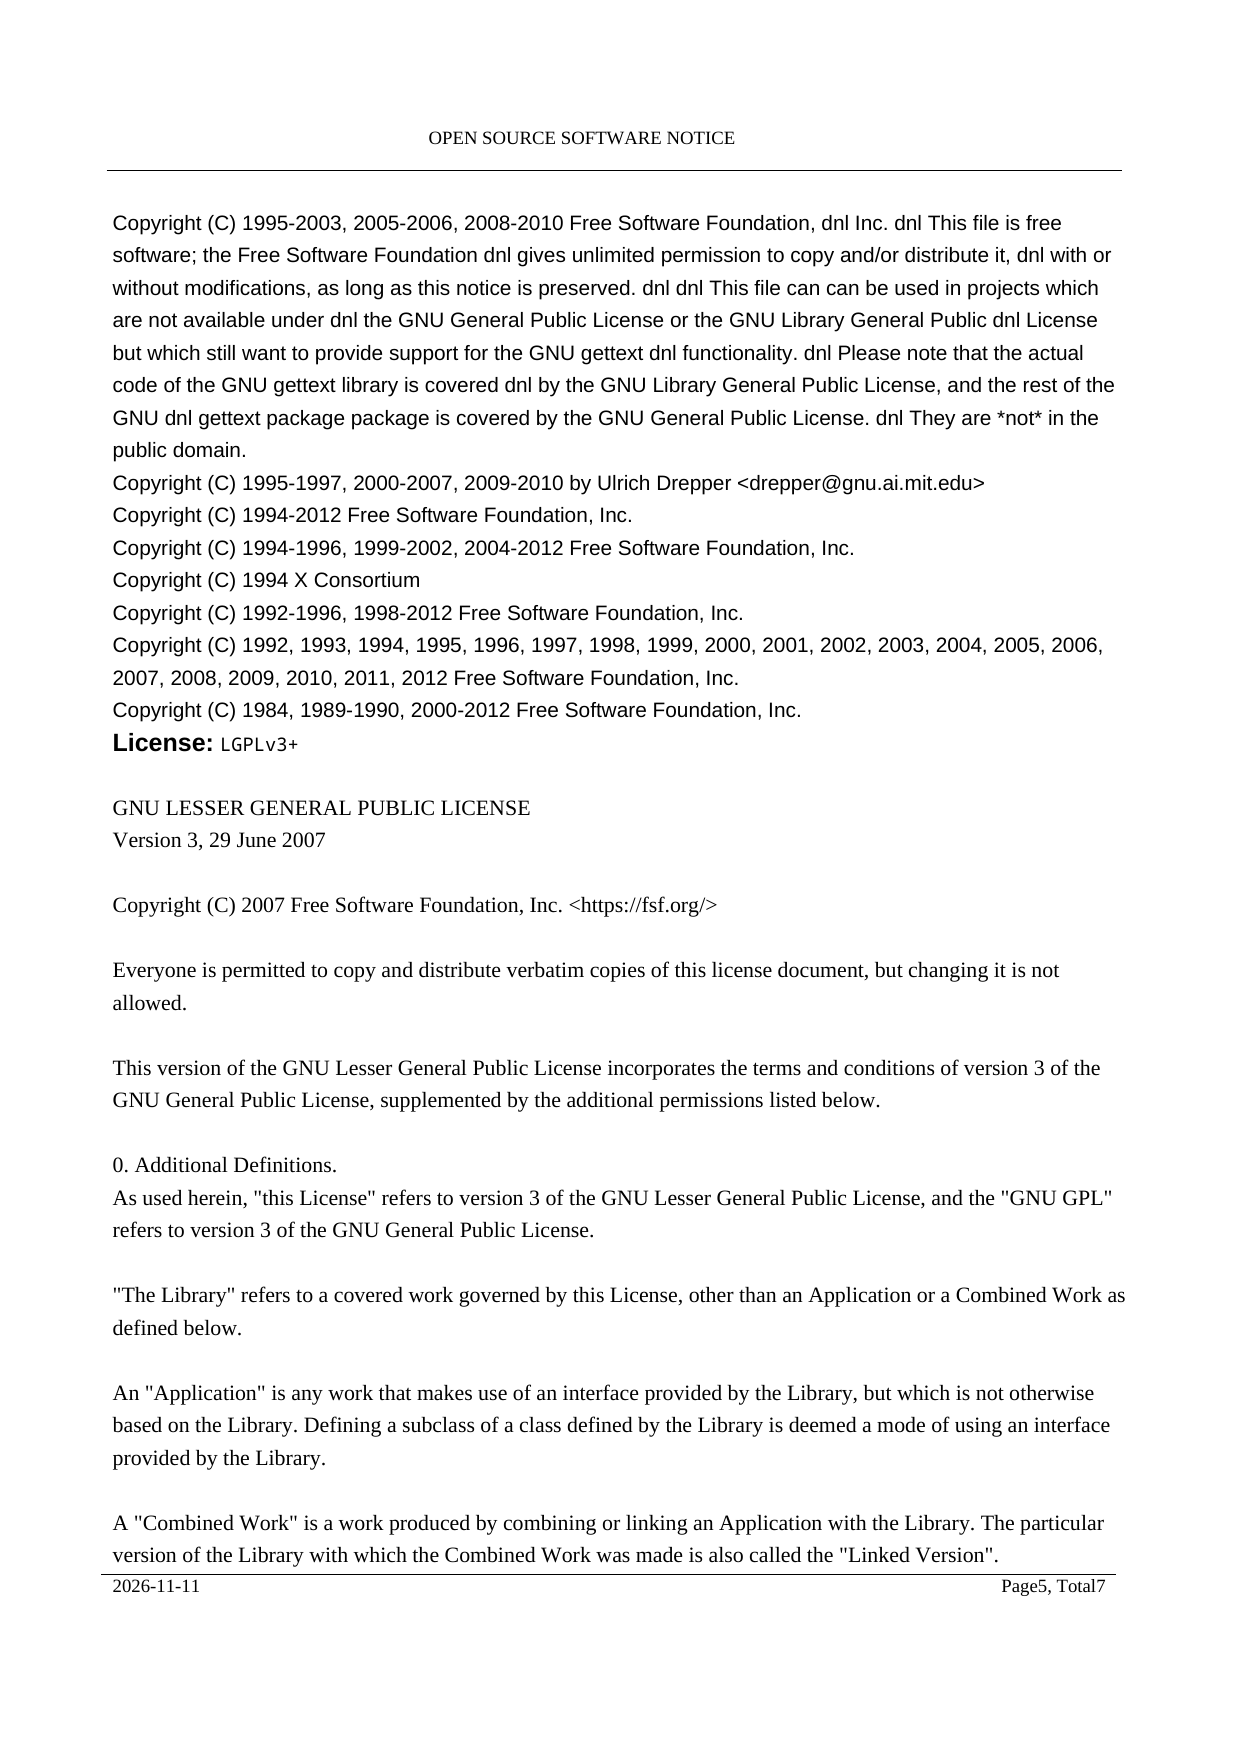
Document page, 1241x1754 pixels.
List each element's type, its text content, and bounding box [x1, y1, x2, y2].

text Copyright (C) 1995-1997, 2000-2007, 2009-2010 by Ulrich Drepper <drepper@gnu.ai.mit.edu> [112, 466, 1128, 499]
text Copyright (C) 1995-2003, 2005-2006, 2008-2010 Free Software Foundation, dnl Inc. dnl This file is free software; the Free Software Foundation dnl gives unlimited permission to copy and/or distribute it, dnl with or without modifications, as long as this notice is preserved. dnl dnl This file can can be used in projects which are not available under dnl the GNU General Public License or the GNU Library General Public dnl License but which still want to provide support for the GNU gettext dnl functionality. dnl Please note that the actual code of the GNU gettext library is covered dnl by the GNU Library General Public License, and the rest of the GNU dnl gettext package package is covered by the GNU General Public License. dnl They are *not* in the public domain. [112, 206, 1128, 466]
text Copyright (C) 1994-1996, 1999-2002, 2004-2012 Free Software Foundation, Inc. [112, 531, 1128, 564]
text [112, 726, 1128, 1571]
text Copyright (C) 1994-2012 Free Software Foundation, Inc. [112, 499, 1128, 531]
text Copyright (C) 1992, 1993, 1994, 1995, 1996, 1997, 1998, 1999, 2000, 2001, 2002, 2003, 2004, 2005, 2006, 2007, 2008, 2009, 2010, 2011, 2012 Free Software Foundation, Inc. [112, 629, 1128, 694]
text Copyright (C) 1994 X Consortium [112, 564, 1128, 596]
text Copyright (C) 1984, 1989-1990, 2000-2012 Free Software Foundation, Inc. [112, 694, 1128, 726]
text Copyright (C) 1992-1996, 1998-2012 Free Software Foundation, Inc. [112, 596, 1128, 629]
